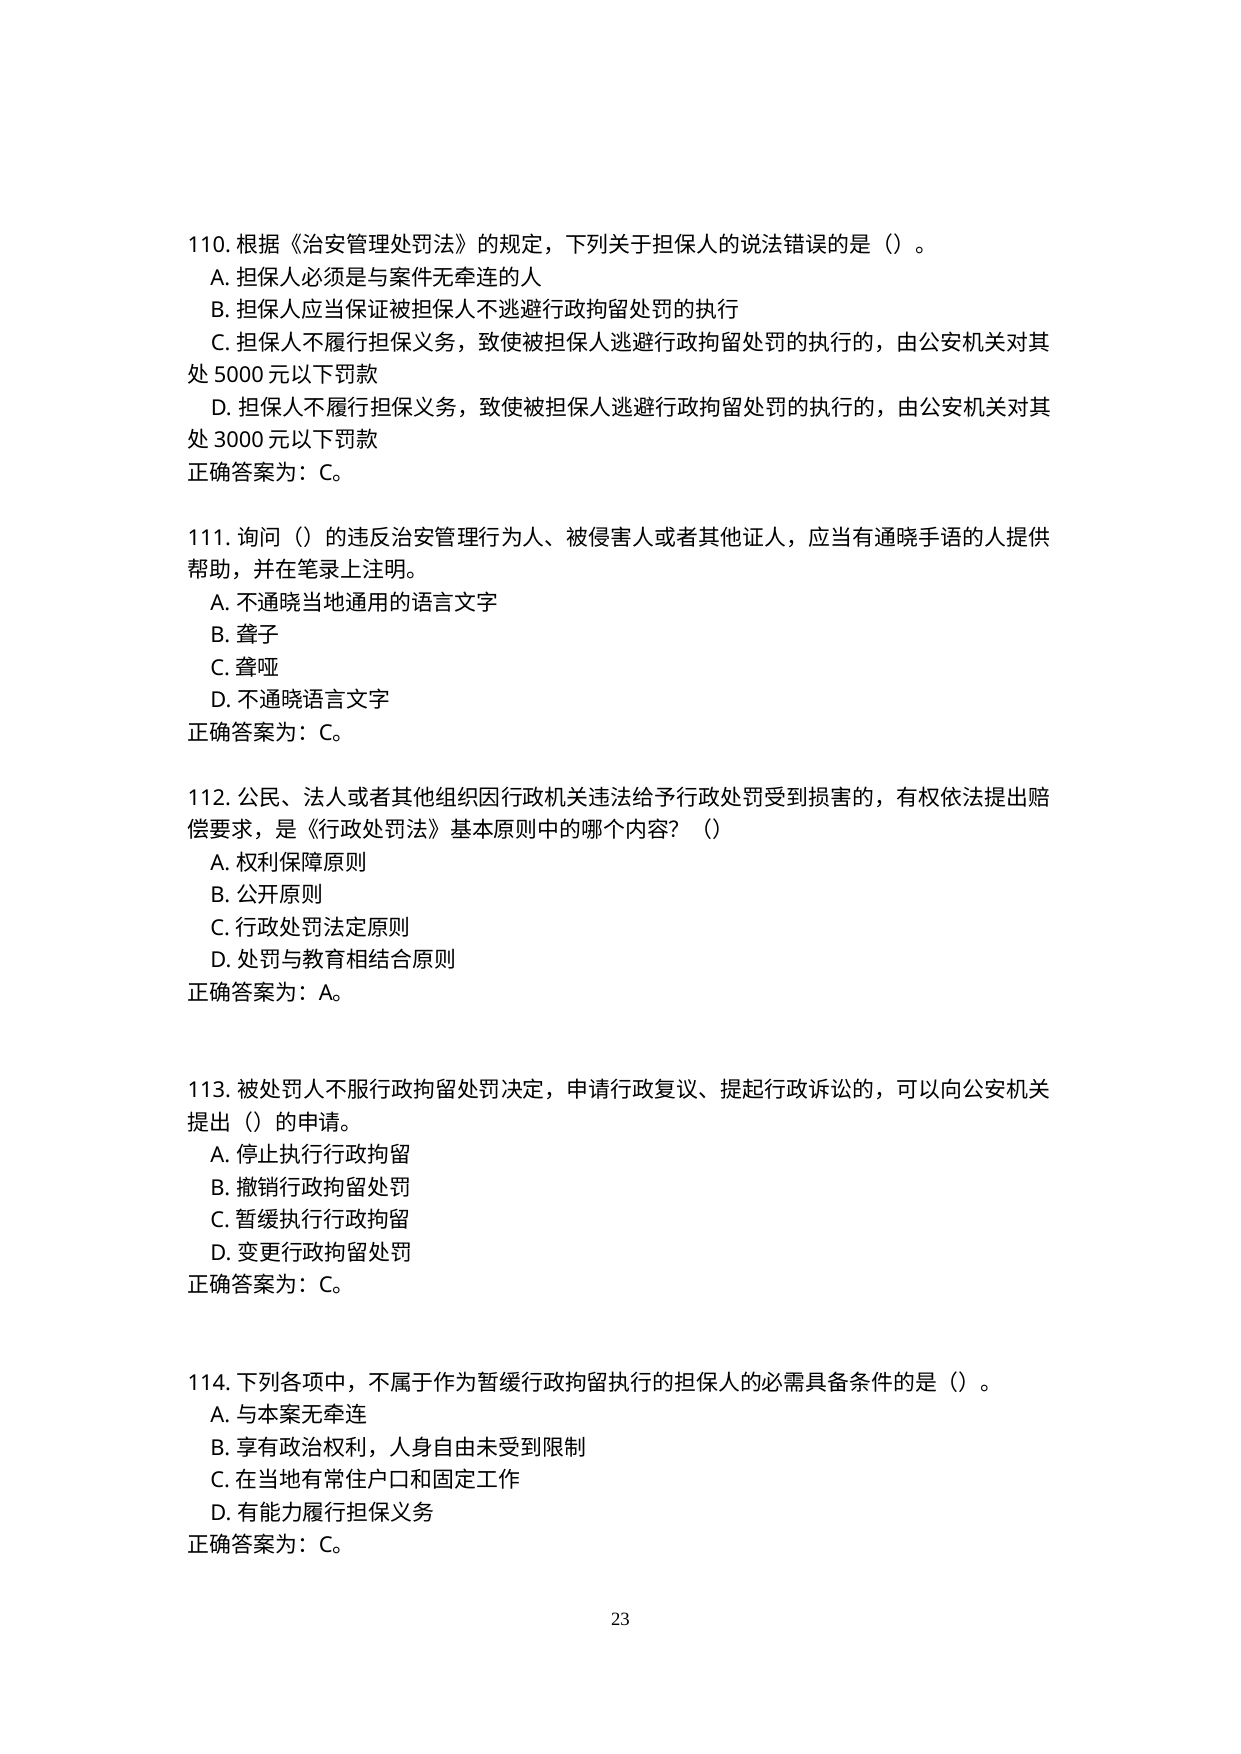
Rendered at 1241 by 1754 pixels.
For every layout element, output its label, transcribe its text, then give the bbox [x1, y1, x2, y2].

text D. 有能力履行担保义务 [187, 1494, 1053, 1527]
text B. 撤销行政拘留处罚 [187, 1169, 1053, 1202]
text 正确答案为：C。 [187, 714, 1053, 747]
text D. 变更行政拘留处罚 [187, 1234, 1053, 1267]
text B. 公开原则 [187, 877, 1053, 909]
text 111. 询问（）的违反治安管理行为人、被侵害人或者其他证人，应当有通晓手语的人提供帮助，并在笔录上注明。 [187, 519, 1053, 584]
text 正确答案为：C。 [187, 454, 1053, 487]
text D. 不通晓语言文字 [187, 682, 1053, 714]
text A. 担保人必须是与案件无牵连的人 [187, 259, 1053, 292]
text 正确答案为：C。 [187, 1527, 1053, 1559]
text C. 在当地有常住户口和固定工作 [187, 1462, 1053, 1494]
text A. 不通晓当地通用的语言文字 [187, 584, 1053, 617]
text 正确答案为：A。 [187, 974, 1053, 1007]
text B. 担保人应当保证被担保人不逃避行政拘留处罚的执行 [187, 292, 1053, 324]
text C. 行政处罚法定原则 [187, 909, 1053, 942]
text B. 聋子 [187, 617, 1053, 649]
text A. 权利保障原则 [187, 844, 1053, 877]
text 112. 公民、法人或者其他组织因行政机关违法给予行政处罚受到损害的，有权依法提出赔偿要求，是《行政处罚法》基本原则中的哪个内容？（） [187, 779, 1053, 844]
text A. 与本案无牵连 [187, 1397, 1053, 1429]
text 110. 根据《治安管理处罚法》的规定，下列关于担保人的说法错误的是（）。 [187, 227, 1053, 259]
text 114. 下列各项中，不属于作为暂缓行政拘留执行的担保人的必需具备条件的是（）。 [187, 1364, 1053, 1397]
text C. 担保人不履行担保义务，致使被担保人逃避行政拘留处罚的执行的，由公安机关对其处5000元以下罚款 [187, 324, 1053, 389]
text 113. 被处罚人不服行政拘留处罚决定，申请行政复议、提起行政诉讼的，可以向公安机关提出（）的申请。 [187, 1072, 1053, 1137]
text B. 享有政治权利，人身自由未受到限制 [187, 1429, 1053, 1462]
text C. 暂缓执行行政拘留 [187, 1202, 1053, 1234]
text 正确答案为：C。 [187, 1267, 1053, 1299]
text D. 处罚与教育相结合原则 [187, 942, 1053, 974]
text C. 聋哑 [187, 649, 1053, 682]
text A. 停止执行行政拘留 [187, 1137, 1053, 1169]
text D. 担保人不履行担保义务，致使被担保人逃避行政拘留处罚的执行的，由公安机关对其处3000元以下罚款 [187, 389, 1053, 454]
